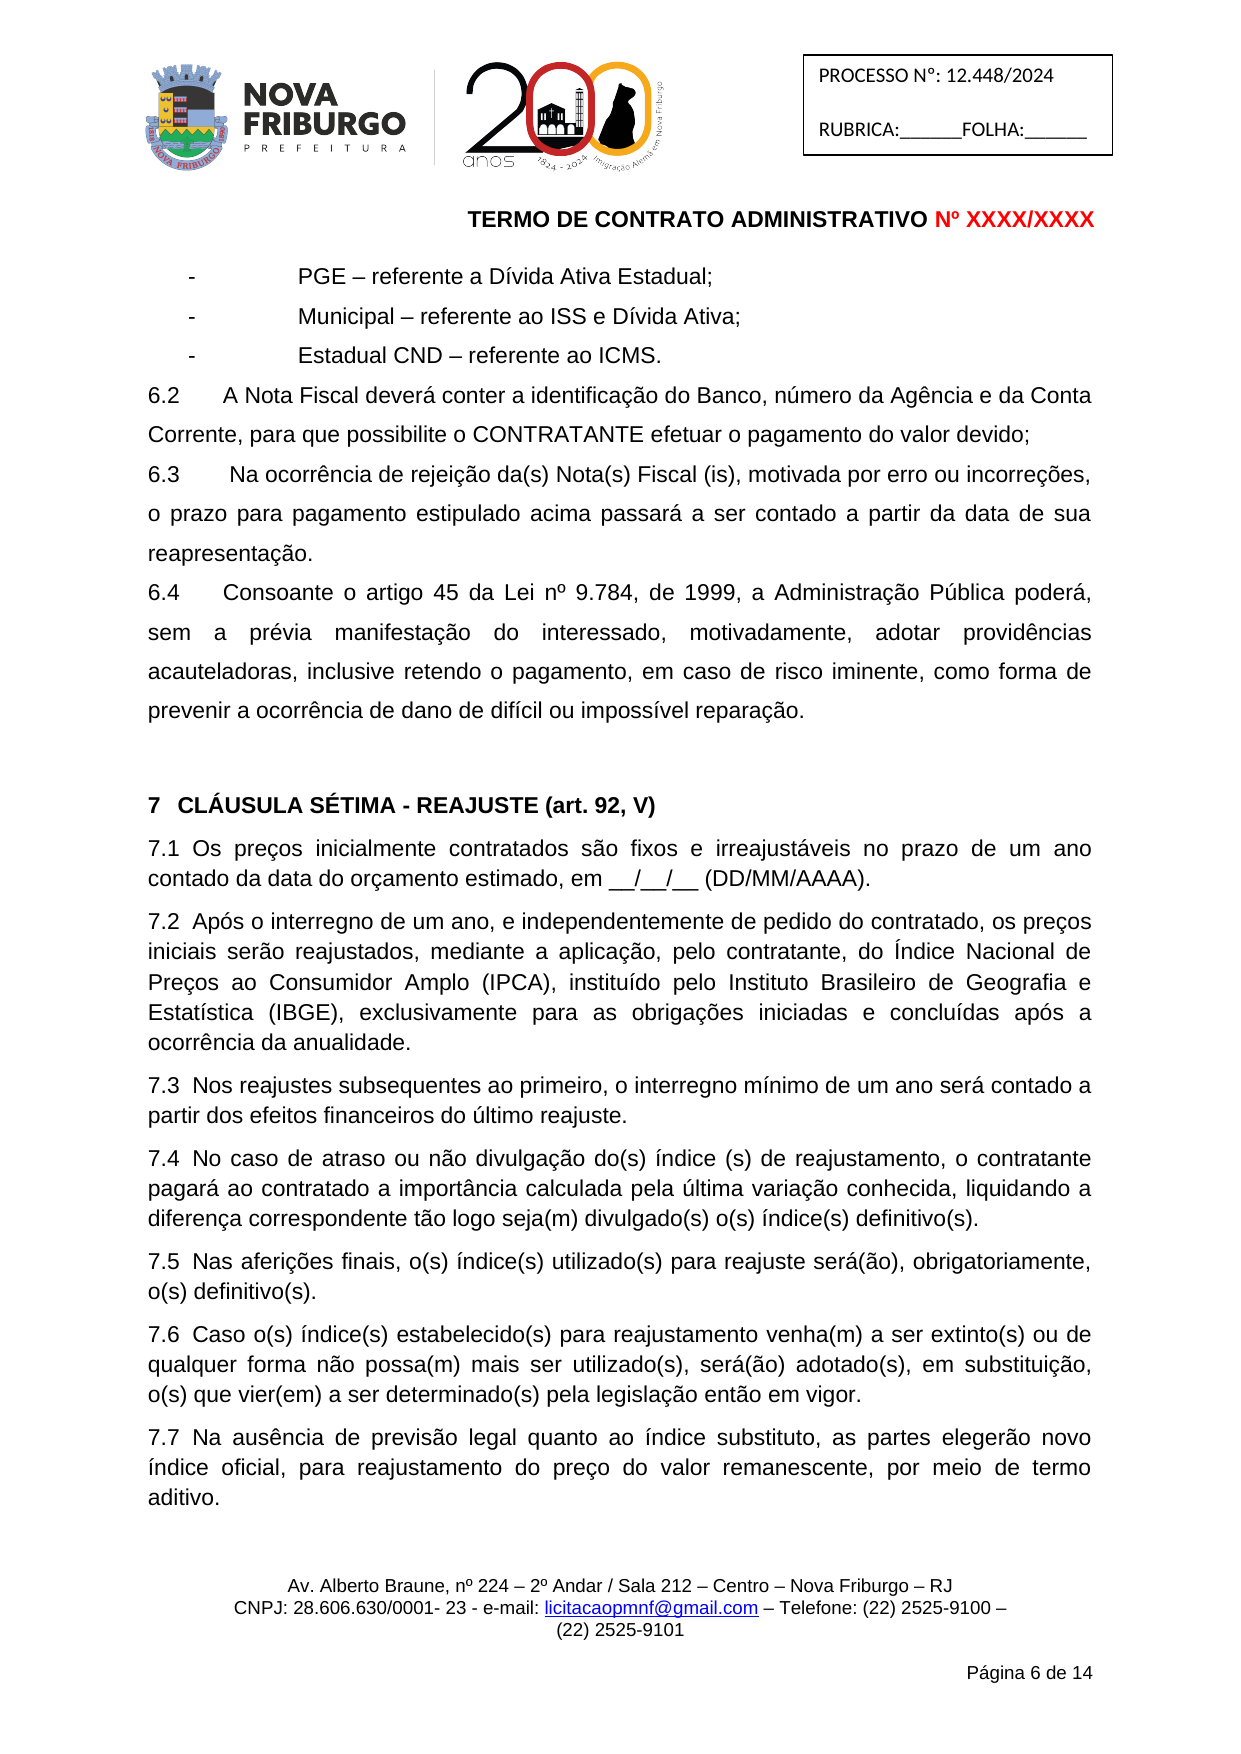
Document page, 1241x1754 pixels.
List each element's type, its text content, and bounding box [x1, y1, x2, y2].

list Após o interregno de um ano, e independentemente de pedido do contratado, os preços iniciais serão reajustados, mediante a aplicação, pelo contratante, do Índice Nacional de Preços ao Consumidor Amplo (IPCA), instituído pelo Instituto Brasileiro de Geografia e Estatística (IBGE), exclusivamente para as obrigações iniciadas e concluídas após a ocorrência da anualidade. [148, 908, 1092, 1055]
list PGE – referente a Dívida Ativa Estadual; [171, 263, 1092, 289]
list Na ausência de previsão legal quanto ao índice substituto, as partes elegerão novo índice oficial, para reajustamento do preço do valor remanescente, por meio de termo aditivo. [148, 1424, 1092, 1510]
picture [118, 29, 695, 200]
list No caso de atraso ou não divulgação do(s) índice (s) de reajustamento, o contratante pagará ao contratado a importância calculada pela última variação conhecida, liquidando a diferença correspondente tão logo seja(m) divulgado(s) o(s) índice(s) definitivo(s). [148, 1144, 1092, 1231]
list Nas aferições finais, o(s) índice(s) utilizado(s) para reajuste será(ão), obrigatoriamente, o(s) definitivo(s). [148, 1248, 1092, 1304]
list A Nota Fiscal deverá conter a identificação do Banco, número da Agência e da Conta Corrente, para que possibilite o CONTRATANTE efetuar o pagamento do valor devido; [148, 382, 1092, 447]
list Estadual CND – referente ao ICMS. [171, 342, 1092, 368]
list Caso o(s) índice(s) estabelecido(s) para reajustamento venha(m) a ser extinto(s) ou de qualquer forma não possa(m) mais ser utilizado(s), será(ão) adotado(s), em substituição, o(s) que vier(em) a ser determinado(s) pela legislação então em vigor. [148, 1321, 1092, 1407]
list Nos reajustes subsequentes ao primeiro, o interregno mínimo de um ano será contado a partir dos efeitos financeiros do último reajuste. [148, 1072, 1092, 1128]
list Os preços inicialmente contratados são fixos e irreajustáveis no prazo de um ano contado da data do orçamento estimado, em __/__/__ (DD/MM/AAAA). [148, 835, 1092, 892]
list Municipal – referente ao ISS e Dívida Ativa; [171, 303, 1092, 329]
list Consoante o artigo 45 da Lei nº 9.784, de 1999, a Administração Pública poderá, sem a prévia manifestação do interessado, motivadamente, adotar providências acauteladoras, inclusive retendo o pagamento, em caso de risco iminente, como forma de prevenir a ocorrência de dano de difícil ou impossível reparação. [148, 579, 1092, 724]
list CLÁUSULA SÉTIMA - REAJUSTE (art. 92, V) [148, 792, 1092, 819]
list Na ocorrência de rejeição da(s) Nota(s) Fiscal (is), motivada por erro ou incorreções, o prazo para pagamento estipulado acima passará a ser contado a partir da data de sua reapresentação. [148, 461, 1092, 566]
